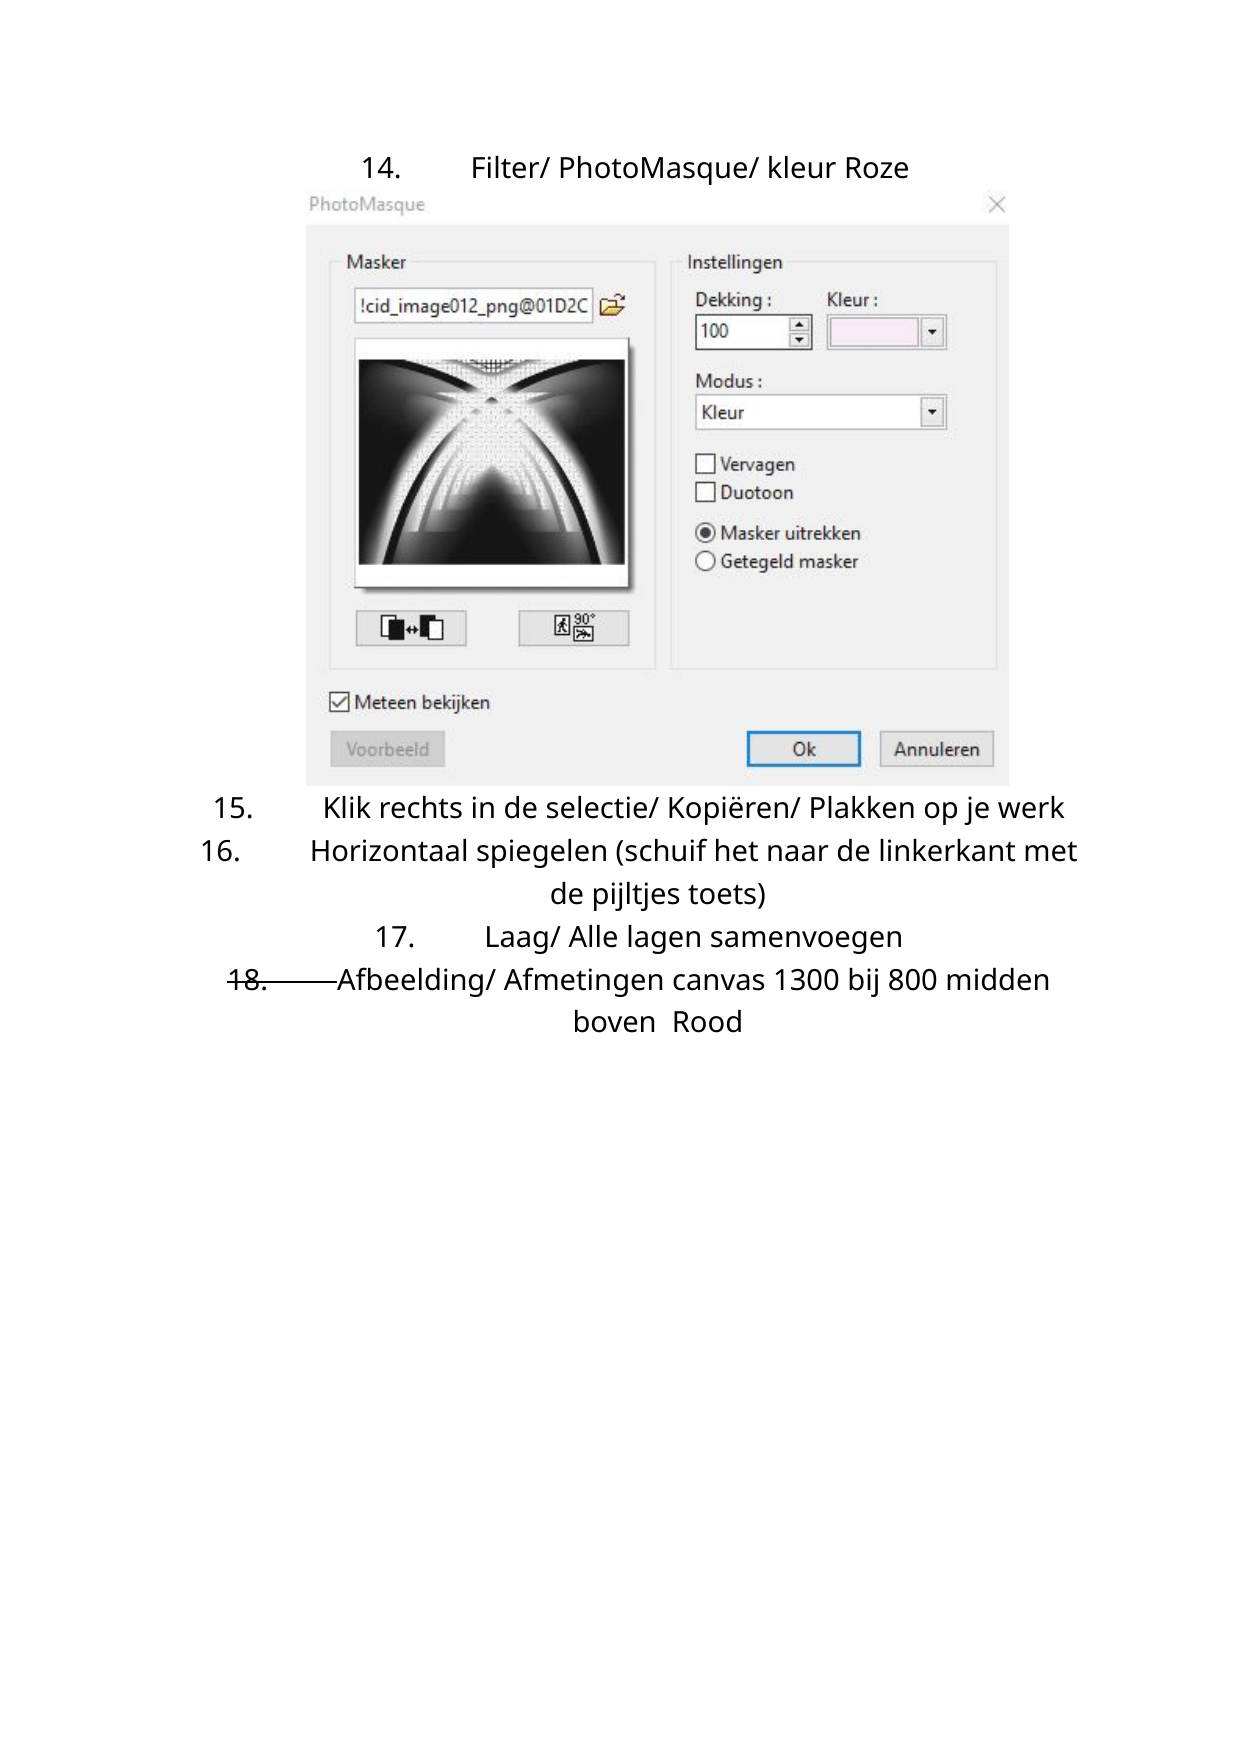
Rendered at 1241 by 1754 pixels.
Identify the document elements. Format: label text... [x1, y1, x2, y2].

list Klik rechts in de selectie/ Kopiëren/ Plakken op je werk [185, 788, 1093, 827]
list Laag/ Alle lagen samenvoegen [185, 916, 1093, 956]
list Horizontaal spiegelen (schuif het naar de linkerkant met de pijltjes toets) [185, 830, 1093, 913]
picture [306, 189, 1010, 786]
list Afbeelding/ Afmetingen canvas 1300 bij 800 midden boven Rood [185, 959, 1093, 1041]
